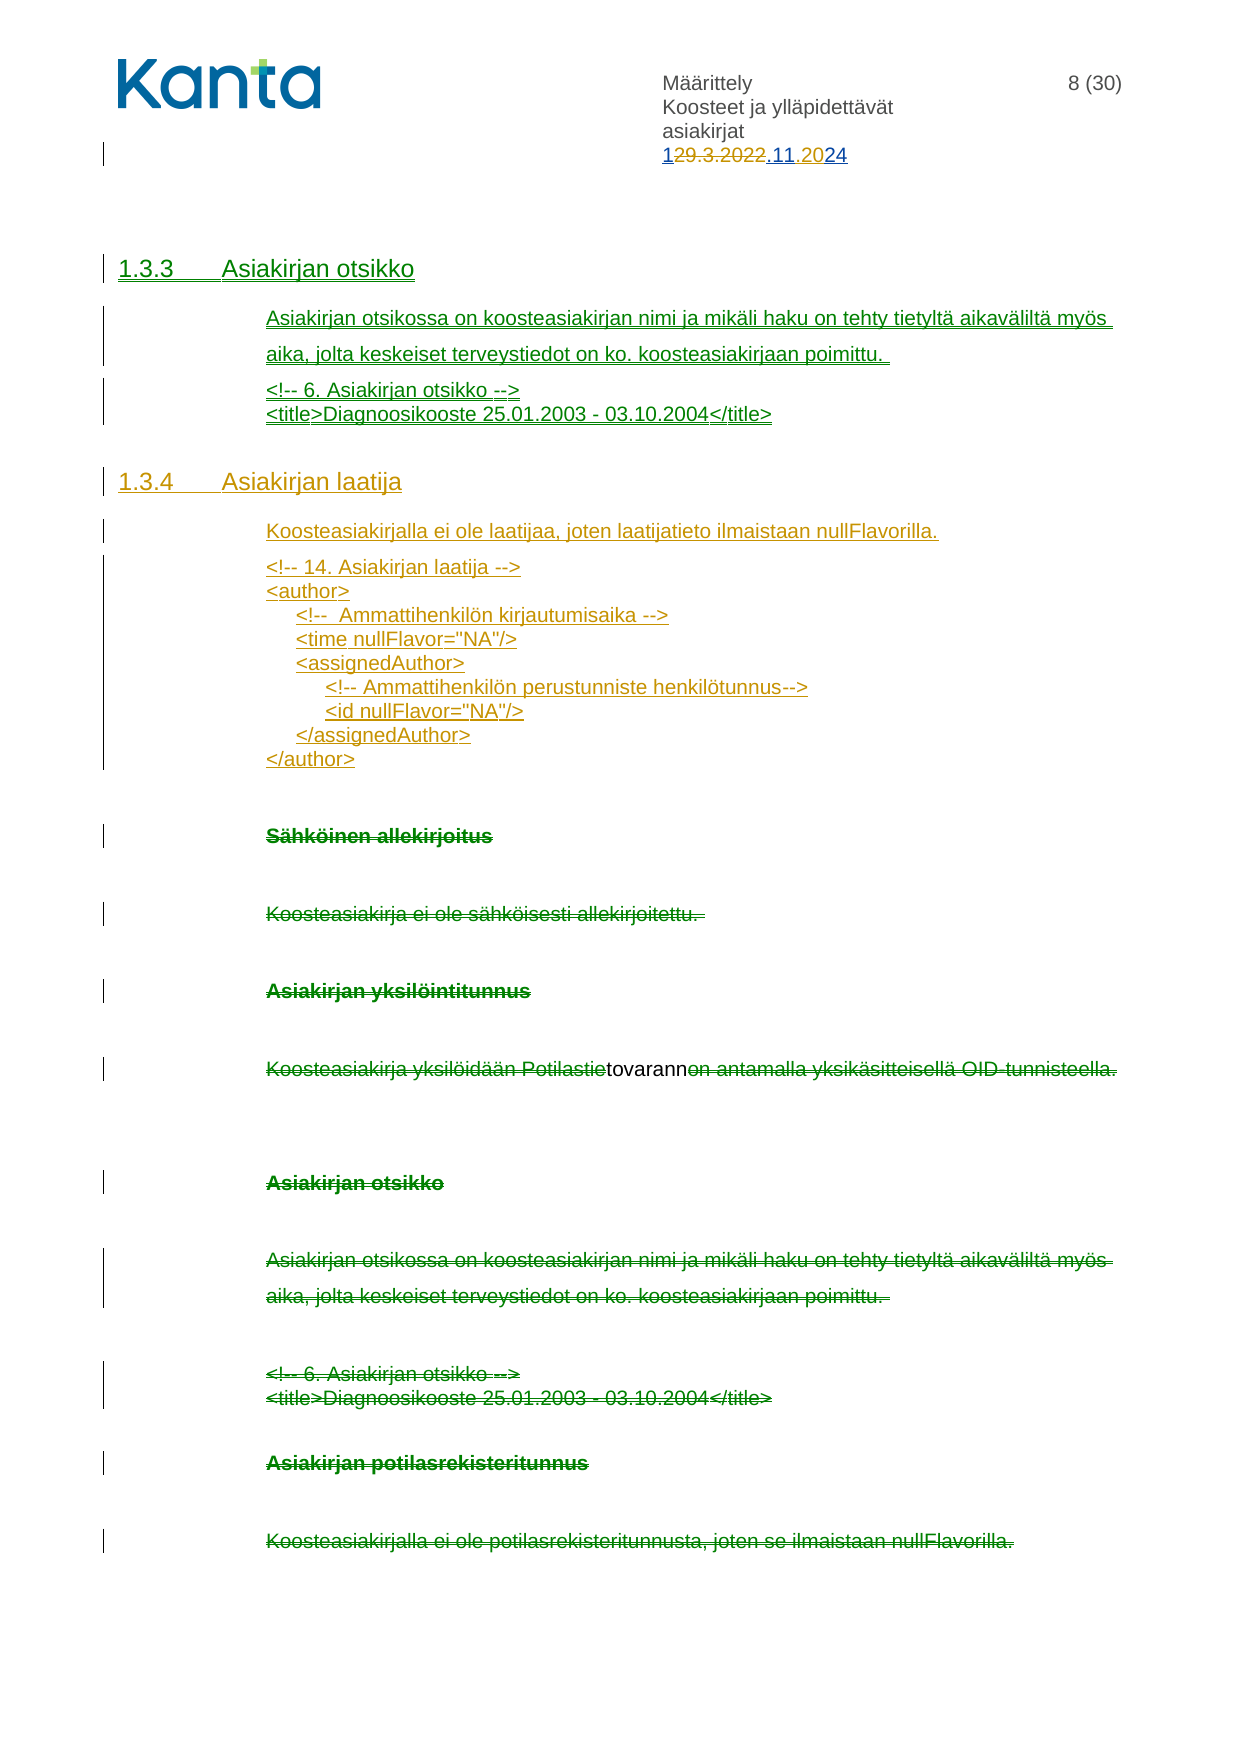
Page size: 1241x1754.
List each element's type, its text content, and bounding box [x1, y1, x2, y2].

picture [118, 59, 321, 109]
text tovarann [266, 1057, 1122, 1117]
